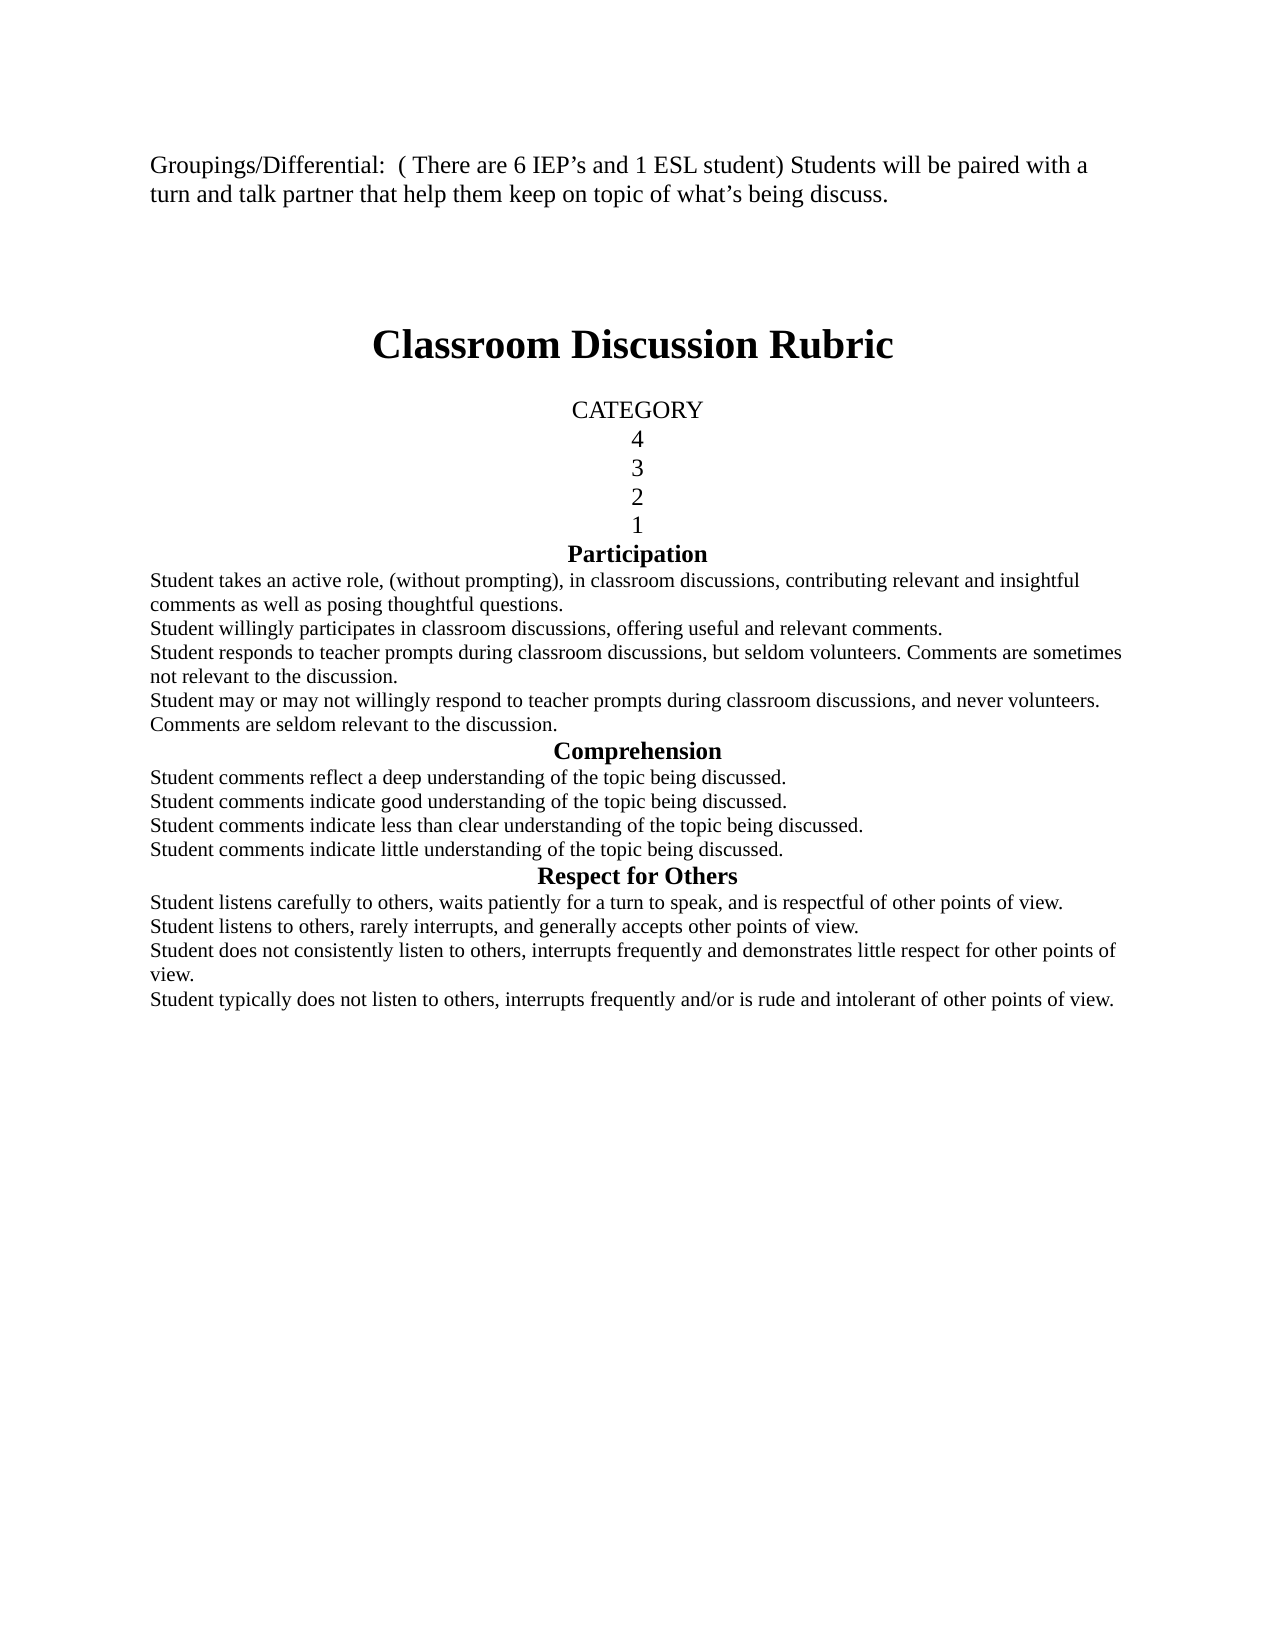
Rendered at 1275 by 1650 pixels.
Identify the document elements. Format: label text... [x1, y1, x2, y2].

text Comprehension [150, 740, 1125, 769]
text Student may or may not willingly respond to teacher prompts during classroom discussions, and never volunteers. Comments are seldom relevant to the discussion. [150, 692, 1125, 740]
text 3 [150, 457, 1125, 485]
text Student comments indicate good understanding of the topic being discussed. [150, 793, 1125, 817]
text Student listens to others, rarely interrupts, and generally accepts other points of view. [150, 918, 1125, 942]
text Participation [150, 543, 1125, 572]
text 1 [150, 514, 1125, 543]
text Classroom Discussion Rubric [300, 322, 1125, 370]
text Student does not consistently listen to others, interrupts frequently and demonstrates little respect for other points of view. [150, 942, 1125, 990]
text Groupings/Differential: ( There are 6 IEP’s and 1 ESL student) Students will be paired with a turn and talk partner that help them keep on topic of what’s being discuss. [150, 150, 1125, 207]
text Respect for Others [150, 865, 1125, 894]
text 2 [150, 485, 1125, 514]
text 4 [150, 428, 1125, 457]
text Student willingly participates in classroom discussions, offering useful and relevant comments. [150, 620, 1125, 644]
text CATEGORY [150, 399, 1125, 428]
text Student takes an active role, (without prompting), in classroom discussions, contributing relevant and insightful comments as well as posing thoughtful questions. [150, 572, 1125, 620]
text Student comments indicate little understanding of the topic being discussed. [150, 841, 1125, 865]
text Student responds to teacher prompts during classroom discussions, but seldom volunteers. Comments are sometimes not relevant to the discussion. [150, 644, 1125, 692]
text Student listens carefully to others, waits patiently for a turn to speak, and is respectful of other points of view. [150, 894, 1125, 918]
text Student comments indicate less than clear understanding of the topic being discussed. [150, 817, 1125, 841]
text Student comments reflect a deep understanding of the topic being discussed. [150, 769, 1125, 793]
text Student typically does not listen to others, interrupts frequently and/or is rude and intolerant of other points of view. [150, 990, 1125, 1014]
